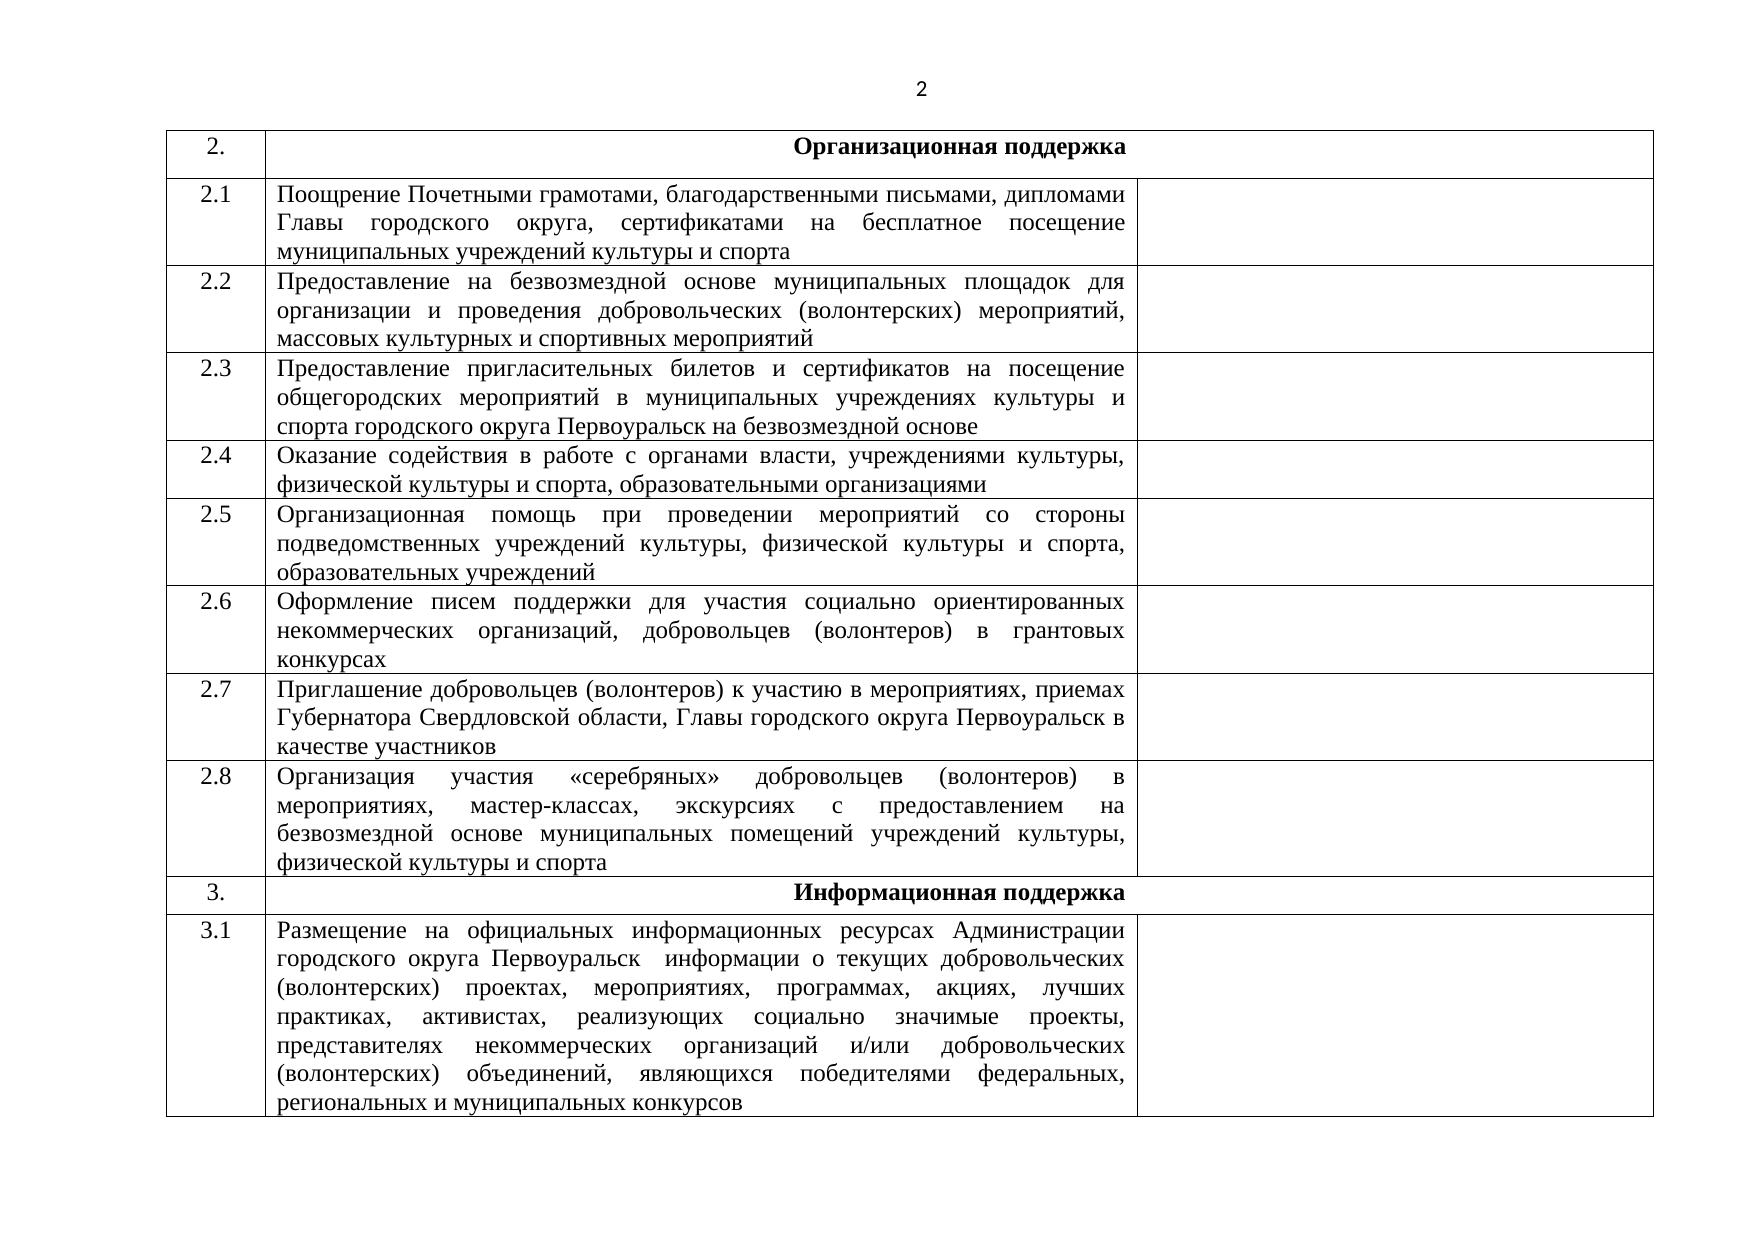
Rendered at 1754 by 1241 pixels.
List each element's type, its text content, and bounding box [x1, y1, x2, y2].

table_cell 2.2 [167, 266, 265, 352]
table_cell [1138, 499, 1653, 585]
table_cell 2.6 [167, 586, 265, 673]
table_cell [1138, 353, 1653, 439]
table_cell Предоставление пригласительных билетов и сертификатов на посещение общегородских мероприятий в муниципальных учреждениях культуры и спорта городского округа Первоуральск на безвозмездной основе [266, 353, 1137, 439]
table_cell [1138, 761, 1653, 876]
table_cell 2.1 [167, 179, 265, 265]
table_cell [1138, 674, 1653, 760]
table_cell Предоставление на безвозмездной основе муниципальных площадок для организации и проведения добровольческих (волонтерских) мероприятий, массовых культурных и спортивных мероприятий [266, 266, 1137, 352]
table_cell Информационная поддержка [266, 877, 1653, 914]
table_cell Приглашение добровольцев (волонтеров) к участию в мероприятиях, приемах Губернатора Свердловской области, Главы городского округа Первоуральск в качестве участников [266, 674, 1137, 760]
table_cell 2.7 [167, 674, 265, 760]
table_cell Размещение на официальных информационных ресурсах Администрации городского округа Первоуральск информации о текущих добровольческих (волонтерских) проектах, мероприятиях, программах, акциях, лучших практиках, активистах, реализующих социально значимые проекты, представителях некоммерческих организаций и/или добровольческих (волонтерских) объединений, являющихся победителями федеральных, региональных и муниципальных конкурсов [266, 915, 1137, 1116]
table_cell 2.3 [167, 353, 265, 439]
table_cell 2. [167, 131, 265, 178]
table_cell [1138, 915, 1653, 1116]
table_cell Оформление писем поддержки для участия социально ориентированных некоммерческих организаций, добровольцев (волонтеров) в грантовых конкурсах [266, 586, 1137, 673]
table_cell [1138, 266, 1653, 352]
table_cell 2.5 [167, 499, 265, 585]
table_cell 3. [167, 877, 265, 914]
table_cell 3.1 [167, 915, 265, 1116]
table_cell [1138, 441, 1653, 498]
table_cell 2.8 [167, 761, 265, 876]
table_cell 2.4 [167, 441, 265, 498]
table_cell [1138, 179, 1653, 265]
table_cell Организационная поддержка [266, 131, 1653, 178]
table_cell Организационная помощь при проведении мероприятий со стороны подведомственных учреждений культуры, физической культуры и спорта, образовательных учреждений [266, 499, 1137, 585]
table_cell Оказание содействия в работе с органами власти, учреждениями культуры, физической культуры и спорта, образовательными организациями [266, 441, 1137, 498]
table_cell Поощрение Почетными грамотами, благодарственными письмами, дипломами Главы городского округа, сертификатами на бесплатное посещение муниципальных учреждений культуры и спорта [266, 179, 1137, 265]
table_cell Организация участия «серебряных» добровольцев (волонтеров) в мероприятиях, мастер-классах, экскурсиях с предоставлением на безвозмездной основе муниципальных помещений учреждений культуры, физической культуры и спорта [266, 761, 1137, 876]
table_cell [1138, 586, 1653, 673]
